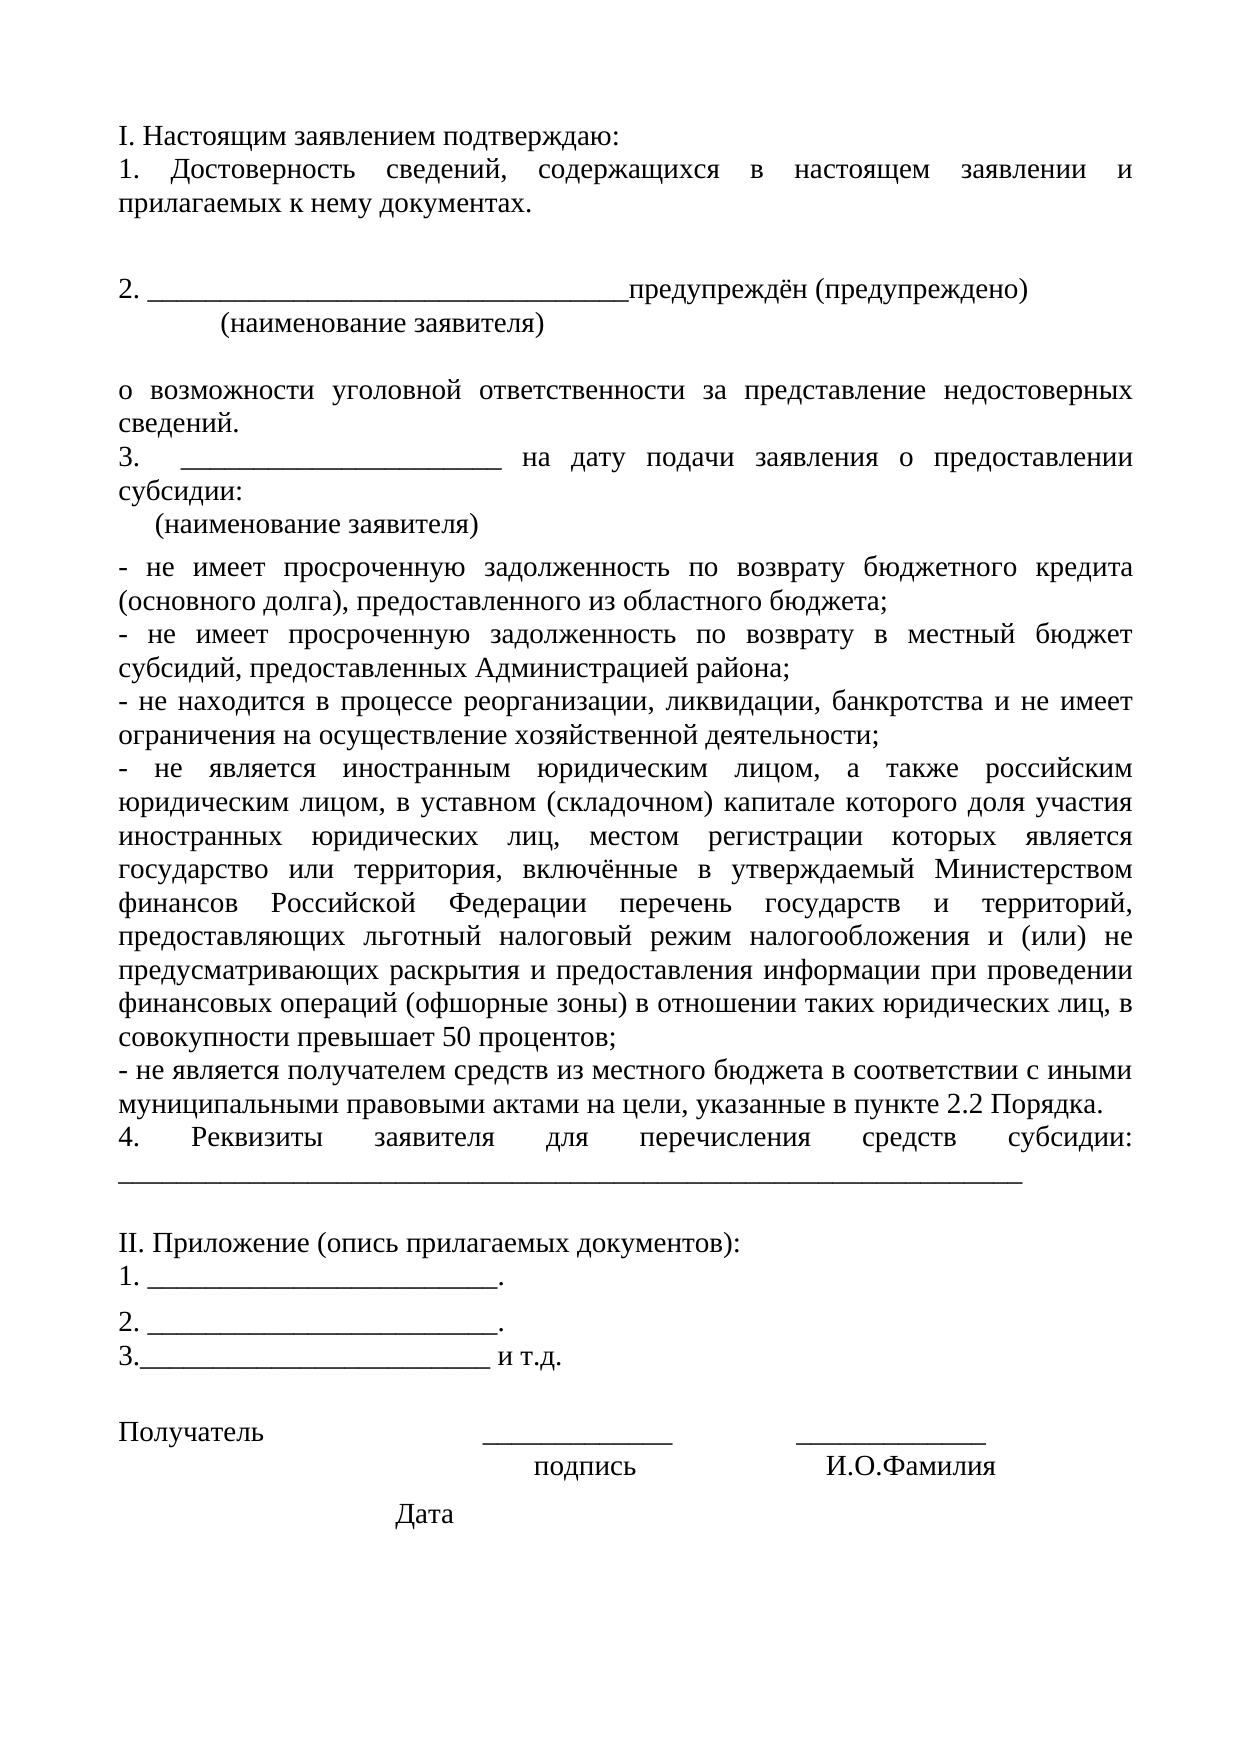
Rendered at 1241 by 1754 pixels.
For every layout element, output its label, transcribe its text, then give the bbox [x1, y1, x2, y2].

text 2. _________________________________предупреждён (предупреждено) [118, 271, 1134, 305]
text - не является получателем средств из местного бюджета в соответствии с иными муниципальными правовыми актами на цели, указанные в пункте 2.2 Порядка. [118, 1052, 1134, 1119]
text 1. Достоверность сведений, содержащихся в настоящем заявлении и прилагаемых к нему документах. [118, 152, 1134, 219]
text II. Приложение (опись прилагаемых документов): [118, 1225, 1134, 1258]
text (наименование заявителя) [118, 305, 1134, 338]
text I. Настоящим заявлением подтверждаю: [118, 118, 1134, 152]
text - не имеет просроченную задолженность по возврату в местный бюджет субсидий, предоставленных Администрацией района; [118, 616, 1134, 683]
text - не является иностранным юридическим лицом, а также российским юридическим лицом, в уставном (складочном) капитале которого доля участия иностранных юридических лиц, местом регистрации которых является государство или территория, включённые в утверждаемый Министерством финансов Российской Федерации перечень государств и территорий, предоставляющих льготный налоговый режим налогообложения и (или) не предусматривающих раскрытия и предоставления информации при проведении финансовых операций (офшорные зоны) в отношении таких юридических лиц, в совокупности превышает 50 процентов; [118, 751, 1134, 1052]
text о возможности уголовной ответственности за представление недостоверных сведений. [118, 372, 1134, 439]
text 3.________________________ и т.д. [118, 1338, 1134, 1371]
text подпись И.О.Фамилия [118, 1448, 1134, 1481]
text 1. ________________________. [118, 1258, 1134, 1292]
text 3. ______________________ на дату подачи заявления о предоставлении субсидии: [118, 439, 1134, 506]
text (наименование заявителя) [118, 506, 1134, 540]
text Дата [118, 1496, 1134, 1529]
text 2. ________________________. [118, 1304, 1134, 1338]
text Получатель _____________ _____________ [118, 1414, 1134, 1448]
text - не находится в процессе реорганизации, ликвидации, банкротства и не имеет ограничения на осуществление хозяйственной деятельности; [118, 683, 1134, 751]
text 4. Реквизиты заявителя для перечисления средств субсидии: ______________________________________________________________ [118, 1119, 1134, 1187]
text - не имеет просроченную задолженность по возврату бюджетного кредита (основного долга), предоставленного из областного бюджета; [118, 549, 1134, 616]
